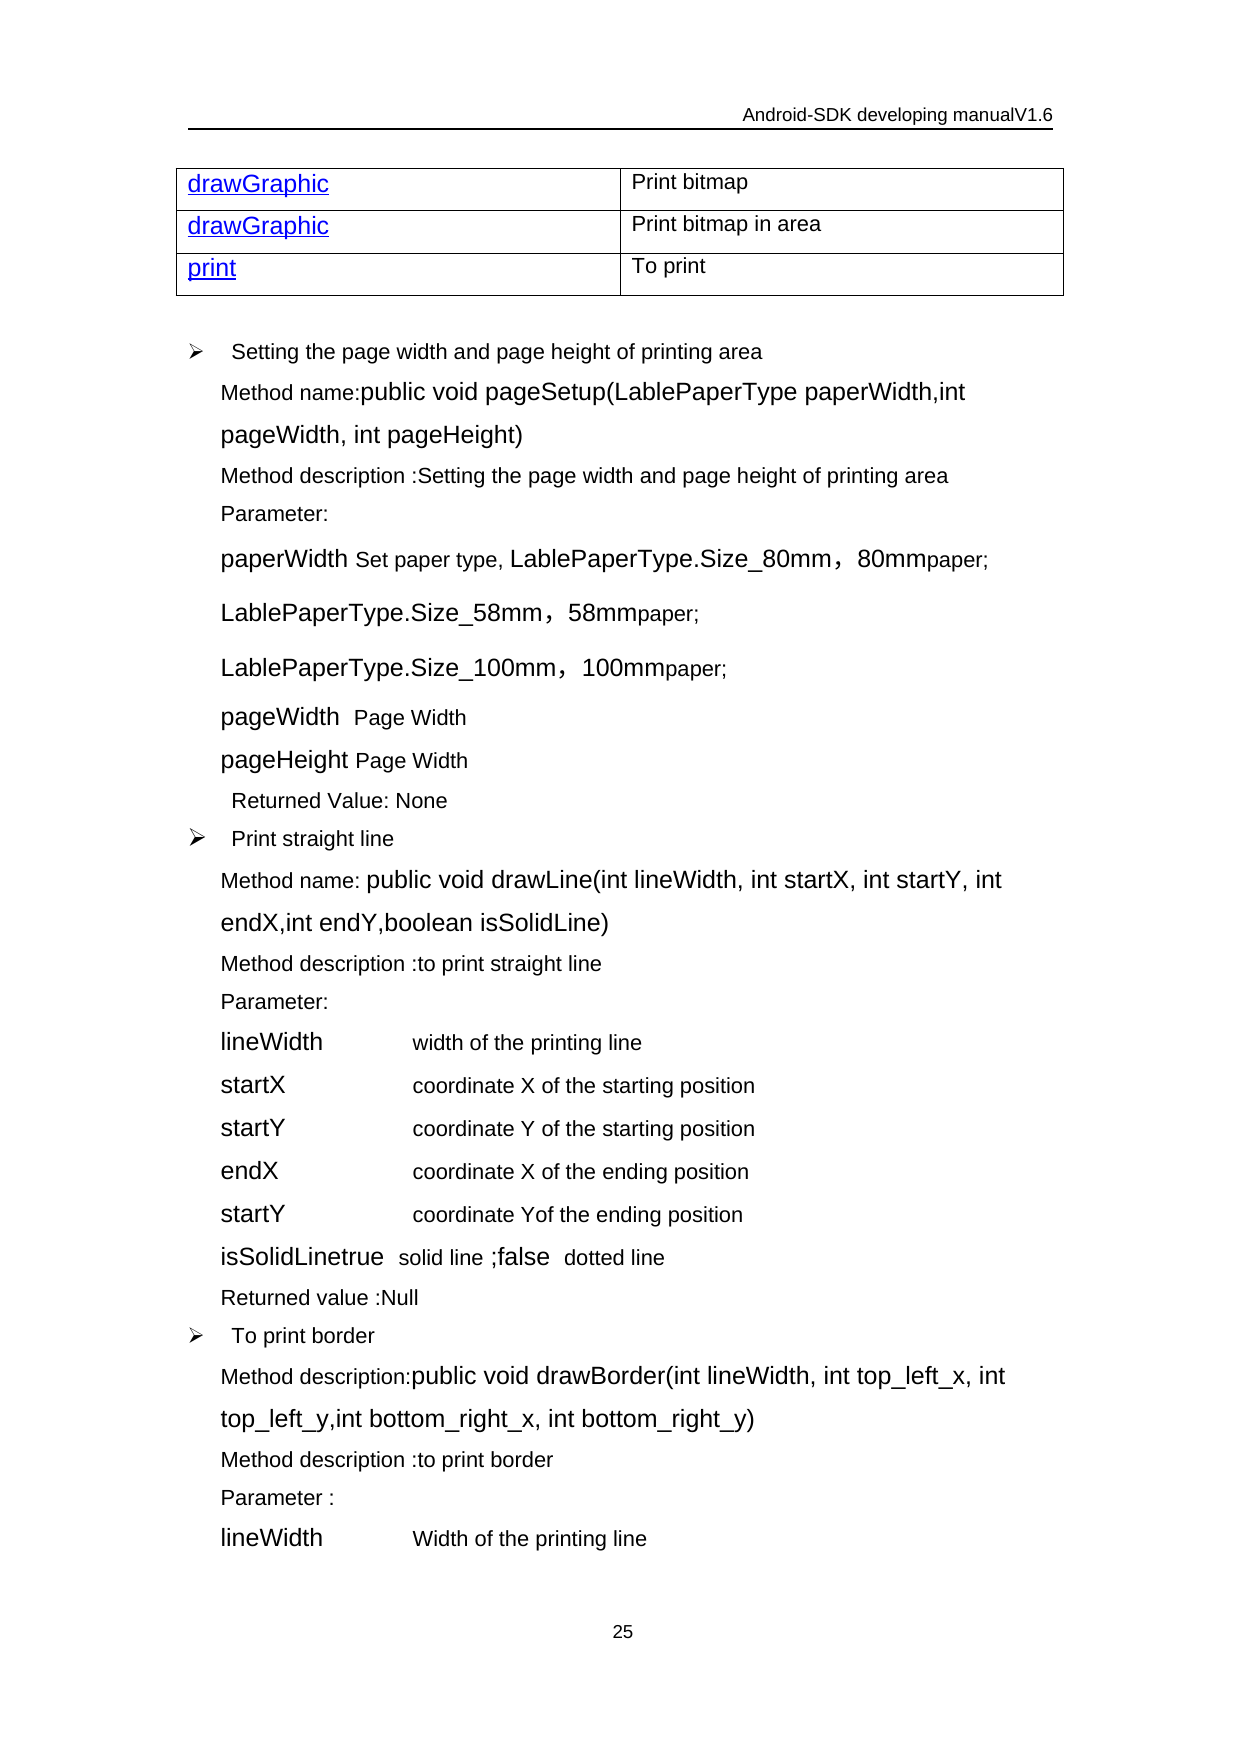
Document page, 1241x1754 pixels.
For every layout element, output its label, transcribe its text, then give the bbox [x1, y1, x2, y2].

text Method name: public void drawLine(int lineWidth, int startX, int startY, int endX,int endY,boolean isSolidLine) [220, 864, 1053, 936]
list Print straight line [187, 826, 1053, 852]
list Setting the page width and page height of printing area [187, 339, 1053, 364]
text paperWidth Set paper type, LablePaperType.Size_80mm，80mmpaper; LablePaperType.Size_58mm，58mmpaper; LablePaperType.Size_100mm，100mmpaper; [220, 538, 1053, 683]
text Method name:public void pageSetup(LablePaperType paperWidth,int pageWidth, int pageHeight) [220, 377, 1053, 448]
text Method description :to print straight line [220, 951, 1053, 976]
text Parameter : [220, 1485, 1053, 1510]
table_cell To print [621, 254, 1063, 295]
text Method description :Setting the page width and page height of printing area [220, 463, 1053, 488]
table_cell Print bitmap in area [621, 211, 1063, 252]
list Returned Value: None [187, 788, 1053, 813]
text isSolidLinetrue solid line ;false dotted line [220, 1242, 1053, 1271]
text startX coordinate X of the starting position [220, 1069, 1053, 1098]
text Parameter: [220, 989, 1053, 1014]
text startY coordinate Y of the starting position [220, 1113, 1053, 1141]
table_cell Print bitmap [621, 169, 1063, 210]
text lineWidth Width of the printing line [220, 1523, 1053, 1551]
text Method description :to print border [220, 1447, 1053, 1472]
table_cell drawGraphic [177, 169, 620, 210]
table_cell print [177, 254, 620, 295]
text Returned value :Null [220, 1285, 1053, 1310]
text Method description:public void drawBorder(int lineWidth, int top_left_x, int top_left_y,int bottom_right_x, int bottom_right_y) [220, 1361, 1053, 1433]
text pageWidth Page Width [220, 702, 1053, 730]
text lineWidth width of the printing line [220, 1026, 1053, 1055]
text Parameter: [220, 501, 1053, 526]
table_cell drawGraphic [177, 211, 620, 252]
text pageHeight Page Width [220, 745, 1053, 773]
list To print border [187, 1323, 1053, 1348]
text startY coordinate Yof the ending position [220, 1199, 1053, 1228]
text endX coordinate X of the ending position [220, 1156, 1053, 1184]
